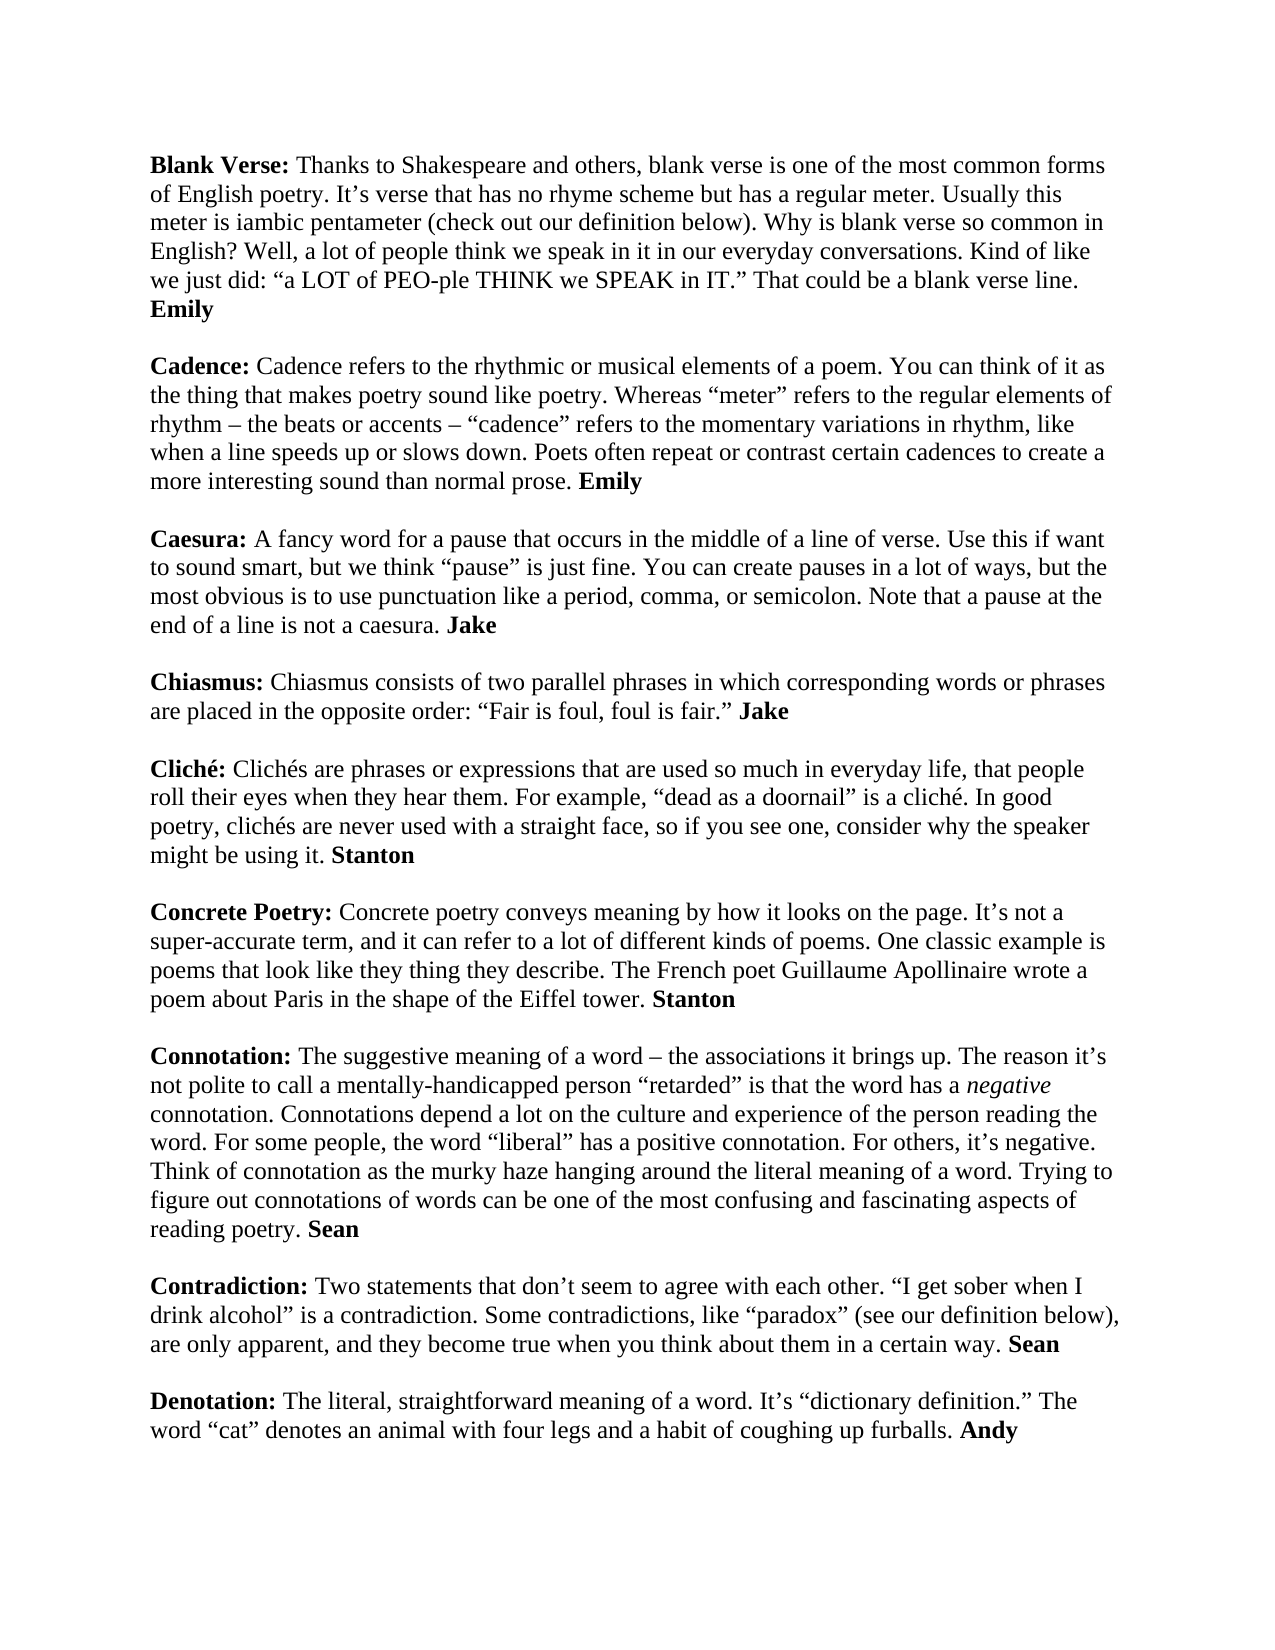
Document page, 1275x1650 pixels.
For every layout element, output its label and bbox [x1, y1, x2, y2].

text [150, 150, 1125, 1472]
